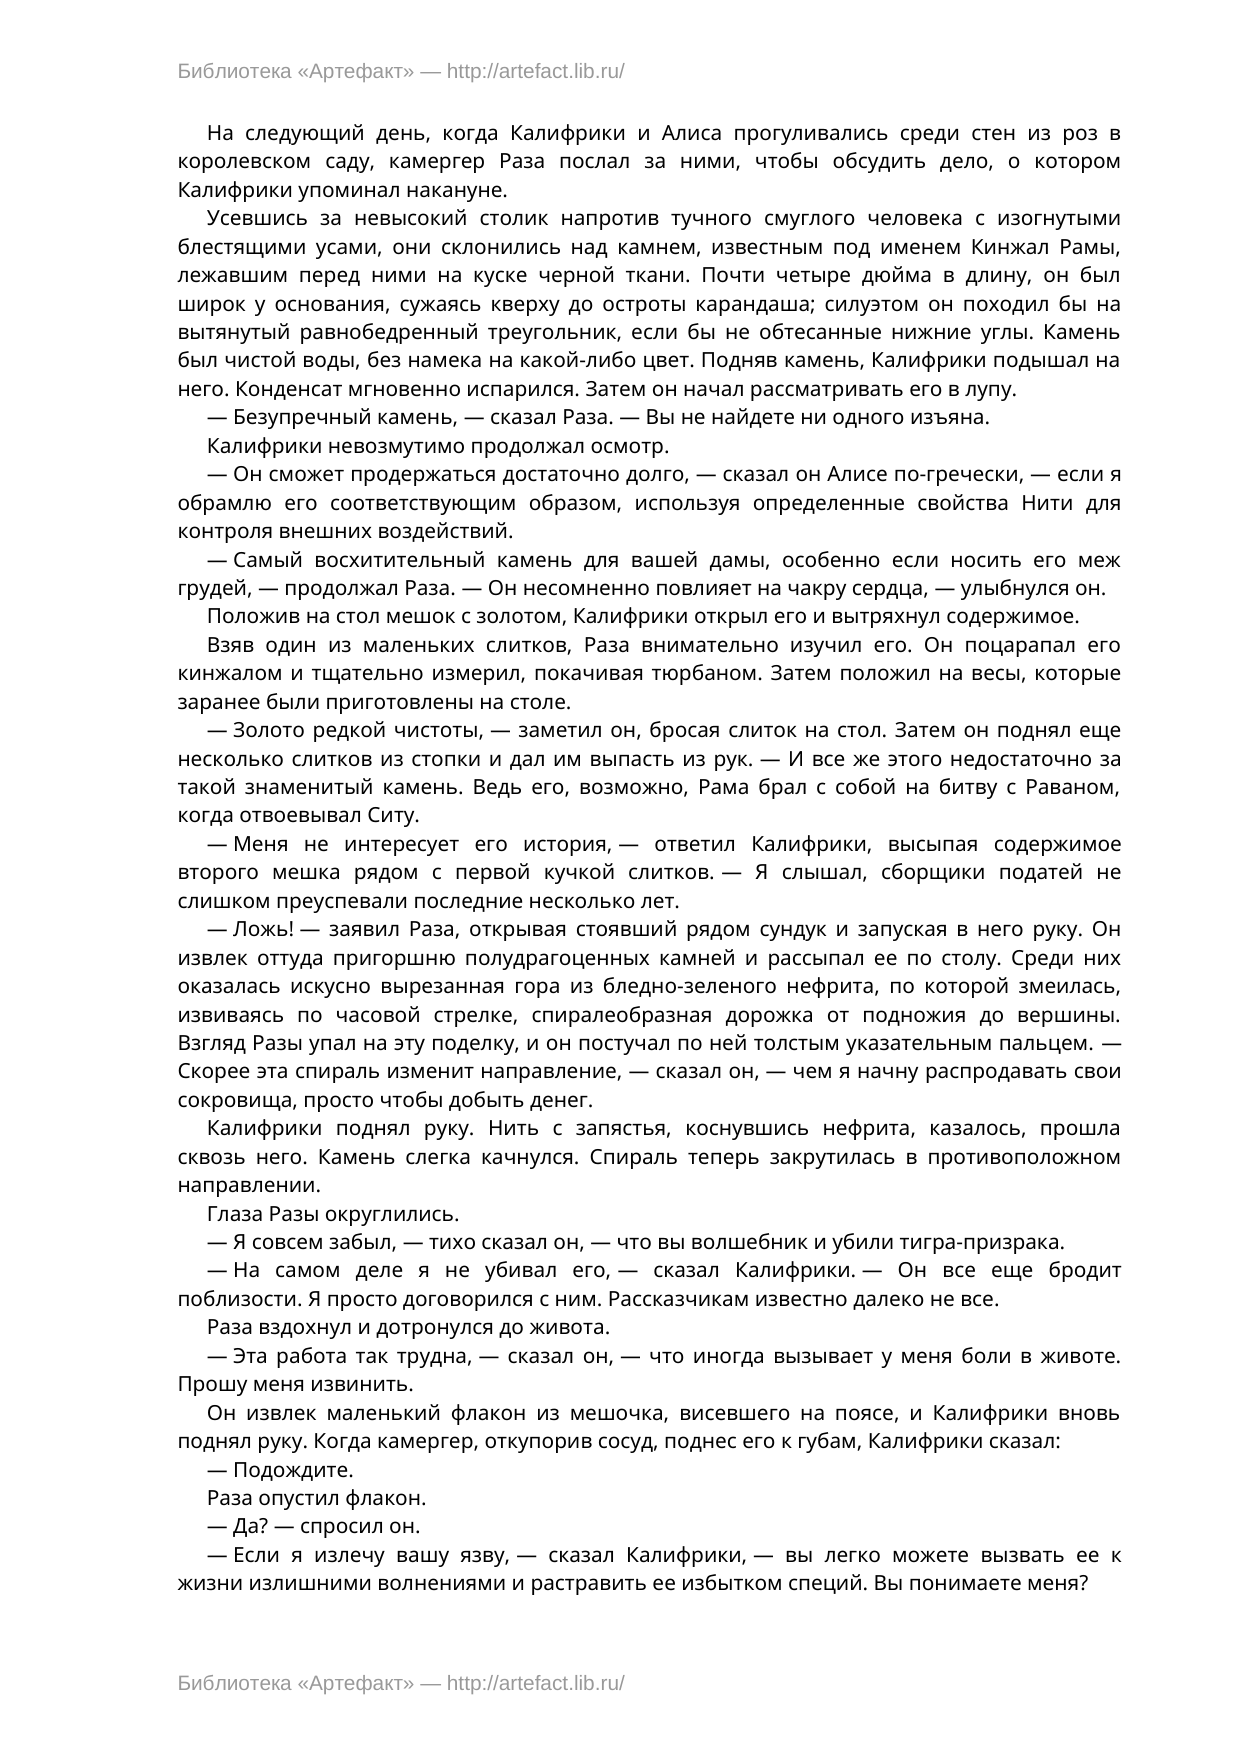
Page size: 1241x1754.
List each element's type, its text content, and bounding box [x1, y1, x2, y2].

text — Золото редкой чистоты, — заметил он, бросая слиток на стол. Затем он поднял еще несколько слитков из стопки и дал им выпасть из рук. — И все же этого недостаточно за такой знаменитый камень. Ведь его, возможно, Рама брал с собой на битву с Раваном, когда отвоевывал Ситу. [177, 715, 1122, 829]
text Раза опустил флакон. [177, 1483, 1122, 1512]
text — Да? — спросил он. [177, 1512, 1122, 1540]
text — Если я излечу вашу язву, — сказал Калифрики, — вы легко можете вызвать ее к жизни излишними волнениями и растравить ее избытком специй. Вы понимаете меня? [177, 1540, 1122, 1597]
text — Безупречный камень, — сказал Раза. — Вы не найдете ни одного изъяна. [177, 402, 1122, 431]
text — Ложь! — заявил Раза, открывая стоявший рядом сундук и запуская в него руку. Он извлек оттуда пригоршню полудрагоценных камней и рассыпал ее по столу. Среди них оказалась искусно вырезанная гора из бледно-зеленого нефрита, по которой змеилась, извиваясь по часовой стрелке, спиралеобразная дорожка от подножия до вершины. Взгляд Разы упал на эту поделку, и он постучал по ней толстым указательным пальцем. — Скорее эта спираль изменит направление, — сказал он, — чем я начну распродавать свои сокровища, просто чтобы добыть денег. [177, 914, 1122, 1113]
text — Я совсем забыл, — тихо сказал он, — что вы волшебник и убили тигра-призрака. [177, 1227, 1122, 1256]
text — Меня не интересует его история, — ответил Калифрики, высыпая содержимое второго мешка рядом с первой кучкой слитков. — Я слышал, сборщики податей не слишком преуспевали последние несколько лет. [177, 829, 1122, 914]
text Он извлек маленький флакон из мешочка, висевшего на поясе, и Калифрики вновь поднял руку. Когда камергер, откупорив сосуд, поднес его к губам, Калифрики сказал: [177, 1398, 1122, 1455]
text На следующий день, когда Калифрики и Алиса прогуливались среди стен из роз в королевском саду, камергер Раза послал за ними, чтобы обсудить дело, о котором Калифрики упоминал накануне. [177, 118, 1122, 203]
text Положив на стол мешок с золотом, Калифрики открыл его и вытряхнул содержимое. [177, 602, 1122, 630]
text Калифрики невозмутимо продолжал осмотр. [177, 431, 1122, 459]
text — Подождите. [177, 1455, 1122, 1483]
text Раза вздохнул и дотронулся до живота. [177, 1312, 1122, 1341]
text Усевшись за невысокий столик напротив тучного смуглого человека с изогнутыми блестящими усами, они склонились над камнем, известным под именем Кинжал Рамы, лежавшим перед ними на куске черной ткани. Почти четыре дюйма в длину, он был широк у основания, сужаясь кверху до остроты карандаша; силуэтом он походил бы на вытянутый равнобедренный треугольник, если бы не обтесанные нижние углы. Камень был чистой воды, без намека на какой-либо цвет. Подняв камень, Калифрики подышал на него. Конденсат мгновенно испарился. Затем он начал рассматривать его в лупу. [177, 203, 1122, 402]
text — На самом деле я не убивал его, — сказал Калифрики. — Он все еще бродит поблизости. Я просто договорился с ним. Рассказчикам известно далеко не все. [177, 1256, 1122, 1312]
text — Эта работа так трудна, — сказал он, — что иногда вызывает у меня боли в животе. Прошу меня извинить. [177, 1341, 1122, 1398]
text — Он сможет продержаться достаточно долго, — сказал он Алисе по-гречески, — если я обрамлю его соответствующим образом, используя определенные свойства Нити для контроля внешних воздействий. [177, 459, 1122, 545]
text Глаза Разы округлились. [177, 1199, 1122, 1227]
text — Самый восхитительный камень для вашей дамы, особенно если носить его меж грудей, — продолжал Раза. — Он несомненно повлияет на чакру сердца, — улыбнулся он. [177, 545, 1122, 602]
text Взяв один из маленьких слитков, Раза внимательно изучил его. Он поцарапал его кинжалом и тщательно измерил, покачивая тюрбаном. Затем положил на весы, которые заранее были приготовлены на столе. [177, 630, 1122, 715]
text Калифрики поднял руку. Нить с запястья, коснувшись нефрита, казалось, прошла сквозь него. Камень слегка качнулся. Спираль теперь закрутилась в противоположном направлении. [177, 1113, 1122, 1199]
